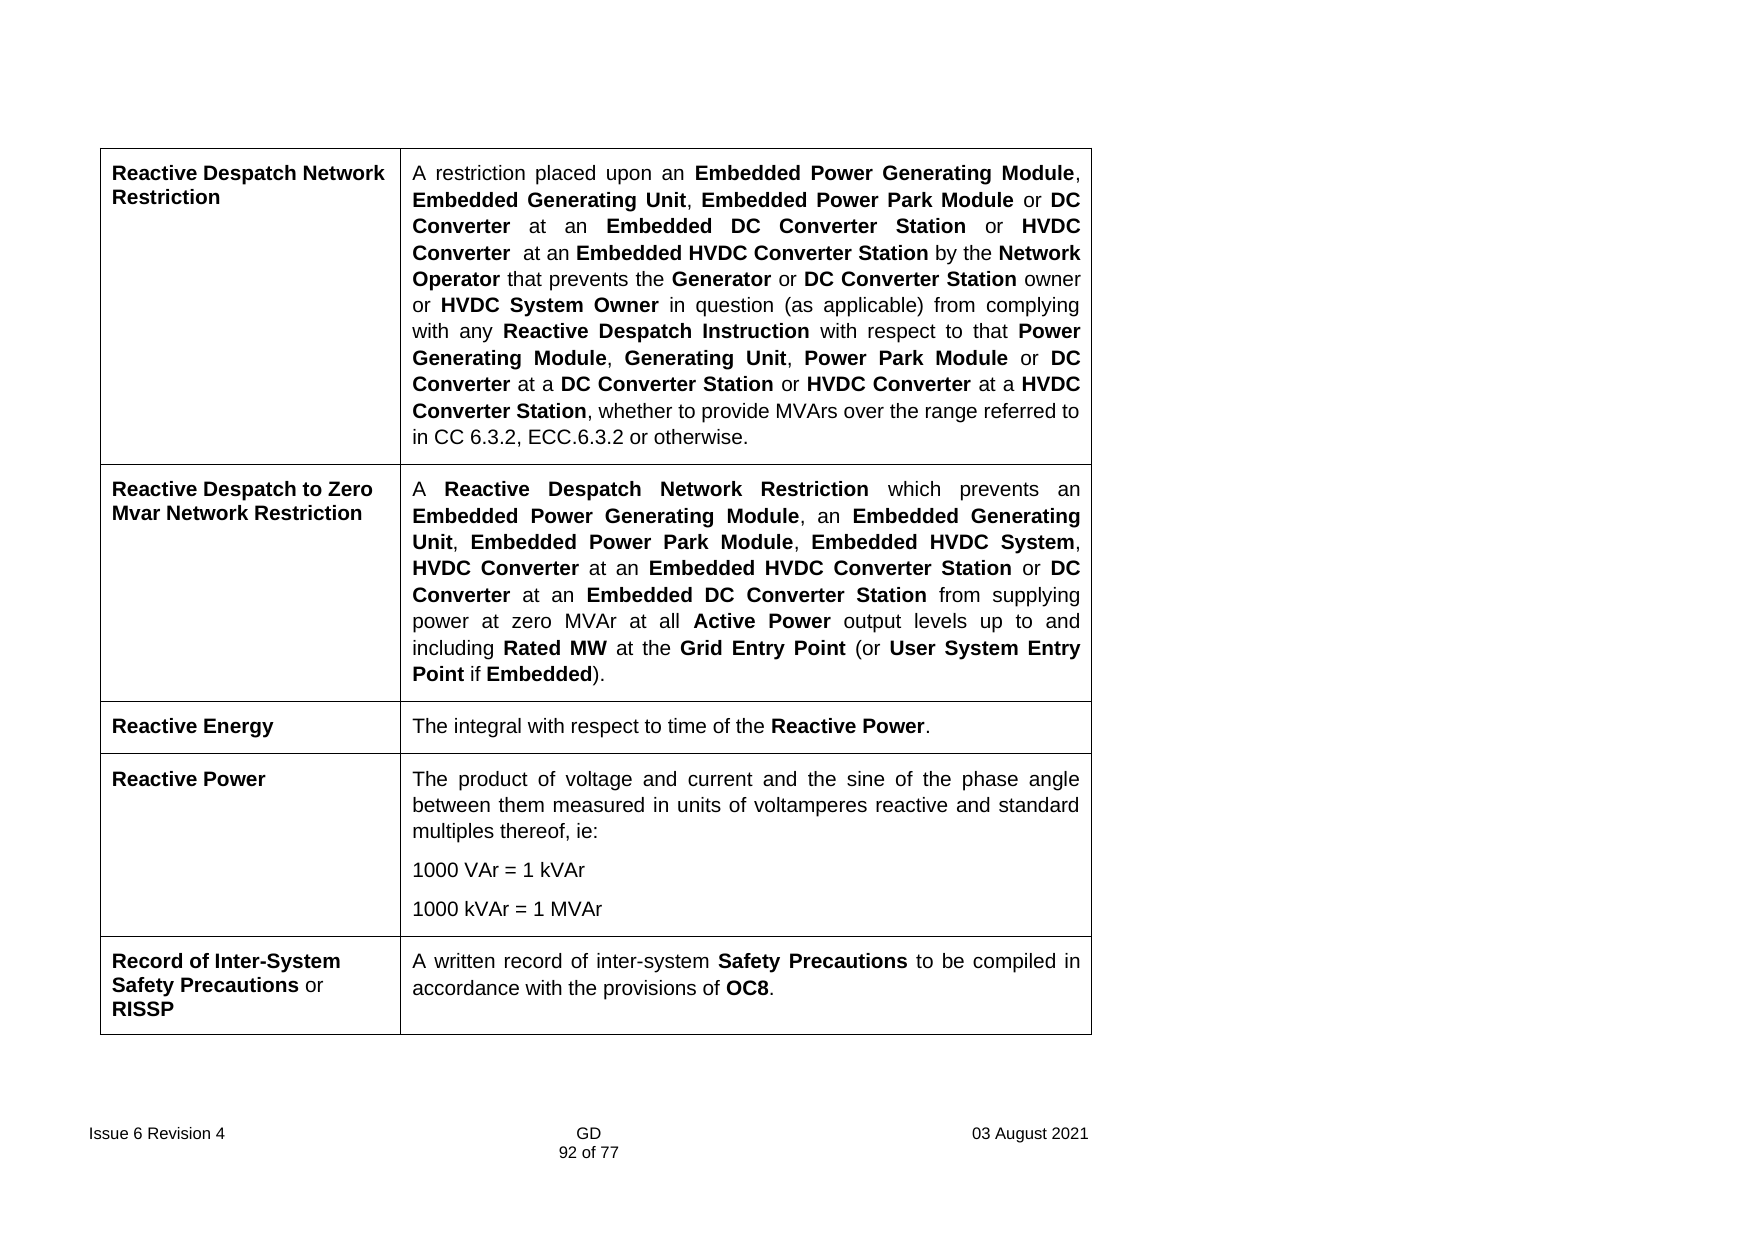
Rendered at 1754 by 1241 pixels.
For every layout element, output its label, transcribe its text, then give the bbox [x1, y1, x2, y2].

table_cell The integral with respect to time of the Reactive Power. [401, 702, 1091, 753]
table_cell Reactive Power [101, 754, 400, 936]
table_cell A restriction placed upon an Embedded Power Generating Module, Embedded Generating Unit, Embedded Power Park Module or DC Converter at an Embedded DC Converter Station or HVDC Converter at an Embedded HVDC Converter Station by the Network Operator that prevents the Generator or DC Converter Station owner or HVDC System Owner in question (as applicable) from complying with any Reactive Despatch Instruction with respect to that Power Generating Module, Generating Unit, Power Park Module or DC Converter at a DC Converter Station or HVDC Converter at a HVDC Converter Station, whether to provide MVArs over the range referred to in CC 6.3.2, ECC.6.3.2 or otherwise. [401, 149, 1091, 464]
table_cell The product of voltage and current and the sine of the phase angle between them measured in units of voltamperes reactive and standard multiples thereof, ie: 1000 VAr = 1 kVAr 1000 kVAr = 1 MVAr [401, 754, 1091, 936]
table_cell Record of Inter-System Safety Precautions or RISSP [101, 937, 400, 1034]
table_cell Reactive Despatch Network Restriction [101, 149, 400, 464]
table_cell Reactive Despatch to Zero Mvar Network Restriction [101, 465, 400, 701]
table_cell A Reactive Despatch Network Restriction which prevents an Embedded Power Generating Module, an Embedded Generating Unit, Embedded Power Park Module, Embedded HVDC System, HVDC Converter at an Embedded HVDC Converter Station or DC Converter at an Embedded DC Converter Station from supplying power at zero MVAr at all Active Power output levels up to and including Rated MW at the Grid Entry Point (or User System Entry Point if Embedded). [401, 465, 1091, 701]
table_cell Reactive Energy [101, 702, 400, 753]
table_cell A written record of inter-system Safety Precautions to be compiled in accordance with the provisions of OC8. [401, 937, 1091, 1034]
